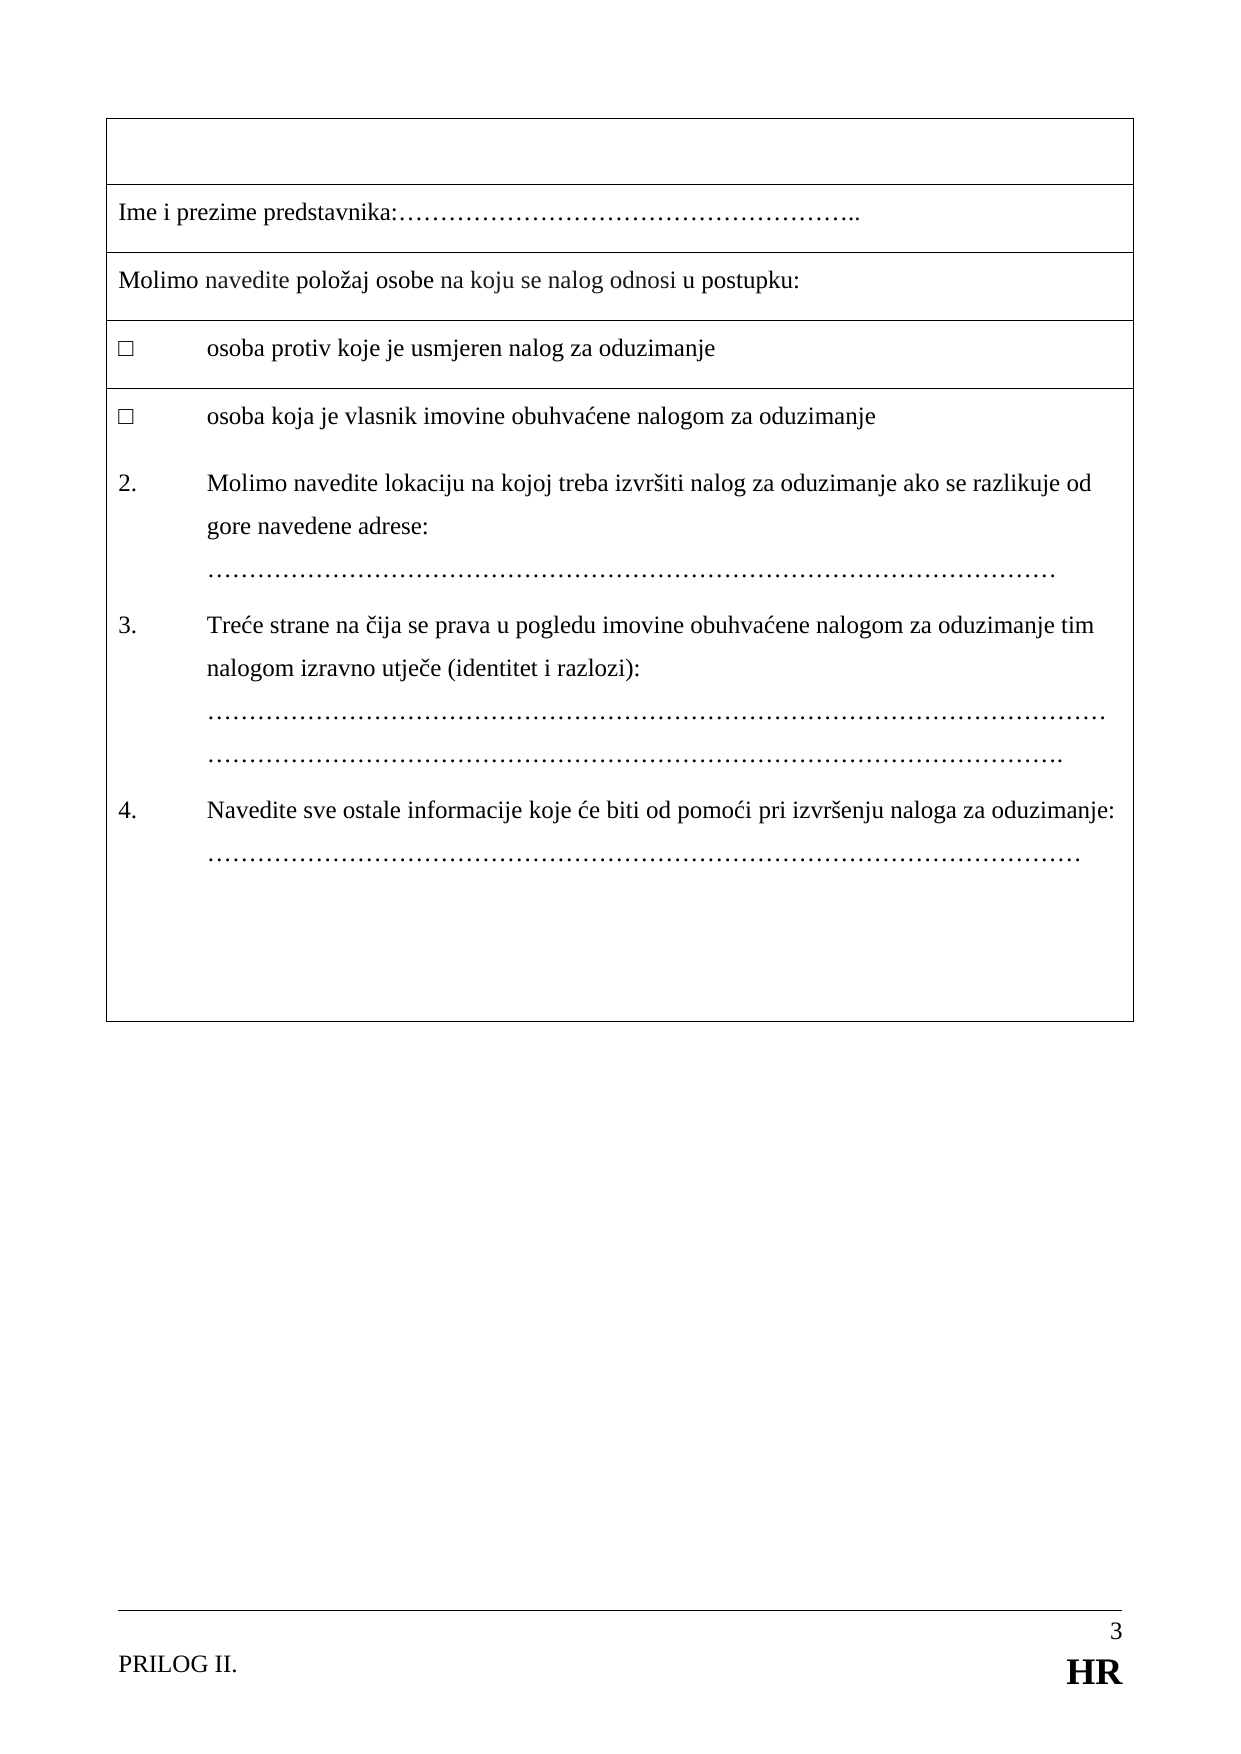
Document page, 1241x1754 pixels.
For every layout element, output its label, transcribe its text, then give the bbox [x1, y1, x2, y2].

table_cell Ime i prezime predstavnika:……………………………………………….. [107, 185, 1133, 252]
table_cell □ osoba koja je vlasnik imovine obuhvaćene nalogom za oduzimanje [107, 389, 1133, 455]
table_cell □ osoba protiv koje je usmjeren nalog za oduzimanje [107, 321, 1133, 387]
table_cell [107, 119, 1133, 184]
table_cell 2. Molimo navedite lokaciju na kojoj treba izvršiti nalog za oduzimanje ako se razlikuje od gore navedene adrese: ………………………………………………………………………………………… 3. Treće strane na čija se prava u pogledu imovine obuhvaćene nalogom za oduzimanje tim nalogom izravno utječe (identitet i razlozi): …………………………………………………………………………………………………………………………………………………………………………………………. 4. Navedite sve ostale informacije koje će biti od pomoći pri izvršenju naloga za oduzimanje: …………………………………………………………………………………………… [107, 455, 1133, 1021]
table_cell Molimo navedite položaj osobe na koju se nalog odnosi u postupku: [107, 253, 1133, 319]
